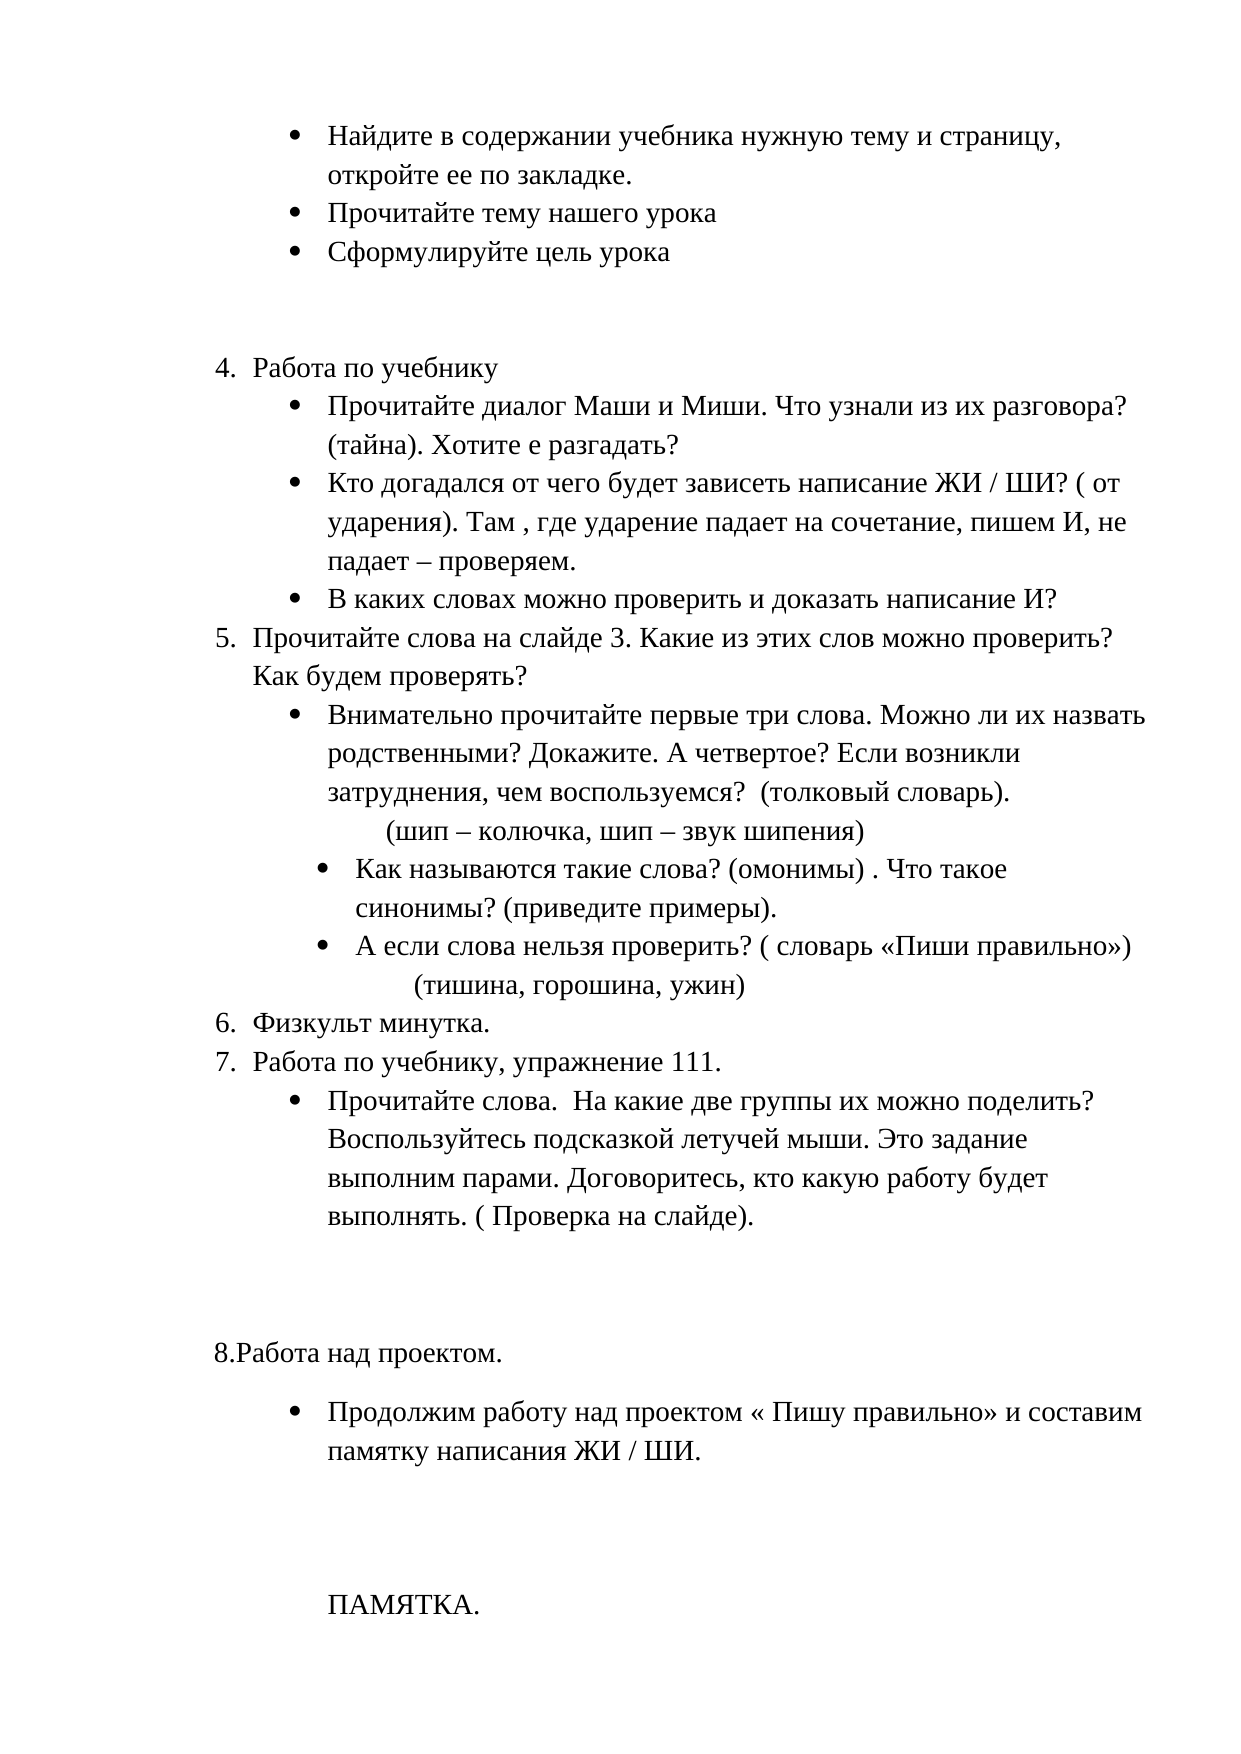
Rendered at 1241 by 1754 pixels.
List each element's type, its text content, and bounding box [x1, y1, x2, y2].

text 8.Работа над проектом. [177, 1335, 1152, 1368]
list Сформулируйте цель урока [290, 234, 1152, 268]
list Прочитайте слова. На какие две группы их можно поделить? Воспользуйтесь подсказкой летучей мыши. Это задание выполним парами. Договоритесь, кто какую работу будет выполнять. ( Проверка на слайде). [290, 1083, 1152, 1232]
list Как называются такие слова? (омонимы) . Что такое синонимы? (приведите примеры). [318, 851, 1152, 923]
list (шип – колючка, шип – звук шипения) [327, 813, 1152, 846]
list Прочитайте диалог Маши и Миши. Что узнали из их разговора? (тайна). Хотите е разгадать? [290, 388, 1152, 460]
list А если слова нельзя проверить? ( словарь «Пиши правильно») [318, 928, 1152, 962]
list Прочитайте слова на слайде 3. Какие из этих слов можно проверить? Как будем проверять? [215, 620, 1152, 692]
list Работа по учебнику [215, 350, 1152, 383]
list Внимательно прочитайте первые три слова. Можно ли их назвать родственными? Докажите. А четвертое? Если возникли затруднения, чем воспользуемся? (толковый словарь). [290, 697, 1152, 808]
list Кто догадался от чего будет зависеть написание ЖИ / ШИ? ( от ударения). Там , где ударение падает на сочетание, пишем И, не падает – проверяем. [290, 465, 1152, 576]
list Продолжим работу над проектом « Пишу правильно» и составим памятку написания ЖИ / ШИ. [290, 1394, 1152, 1466]
list (тишина, горошина, ужин) [355, 967, 1152, 1001]
list ПАМЯТКА. [327, 1587, 1152, 1621]
list Прочитайте тему нашего урока [290, 195, 1152, 229]
list Физкульт минутка. [215, 1006, 1152, 1039]
list В каких словах можно проверить и доказать написание И? [290, 581, 1152, 615]
list Работа по учебнику, упражнение 111. [215, 1044, 1152, 1078]
list Найдите в содержании учебника нужную тему и страницу, откройте ее по закладке. [290, 118, 1152, 190]
